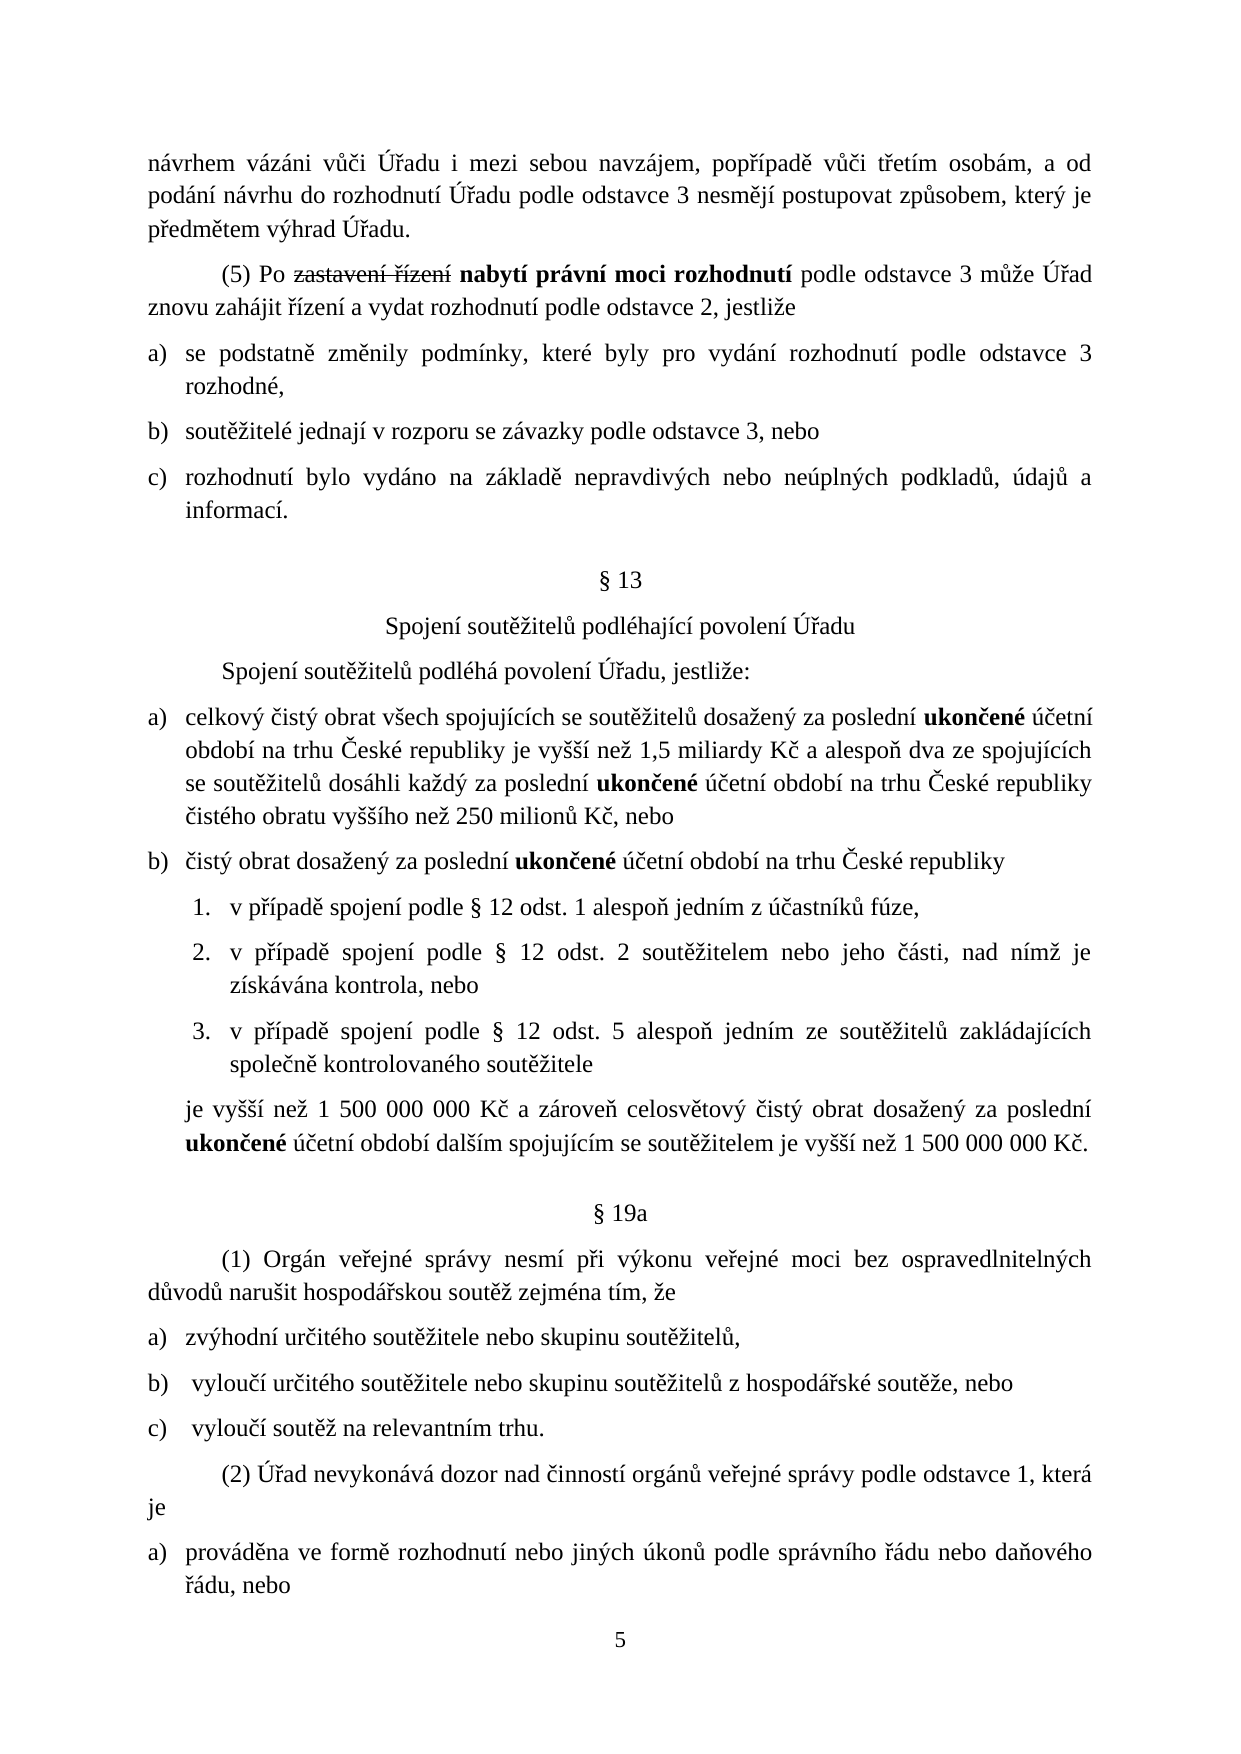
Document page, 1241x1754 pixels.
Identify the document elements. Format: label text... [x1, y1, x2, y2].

list rozhodnutí bylo vydáno na základě nepravdivých nebo neúplných podkladů, údajů a informací. [148, 462, 1093, 523]
text (5) Po zastavení řízení nabytí právní moci rozhodnutí podle odstavce 3 může Úřad znovu zahájit řízení a vydat rozhodnutí podle odstavce 2, jestliže [148, 259, 1093, 321]
text (1) Orgán veřejné správy nesmí při výkonu veřejné moci bez ospravedlnitelných důvodů narušit hospodářskou soutěž zejména tím, že [148, 1244, 1093, 1305]
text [148, 148, 1093, 242]
list soutěžitelé jednají v rozporu se závazky podle odstavce 3, nebo [148, 416, 1093, 445]
text (2) Úřad nevykonává dozor nad činností orgánů veřejné správy podle odstavce 1, která je [148, 1459, 1093, 1521]
list v případě spojení podle § 12 odst. 5 alespoň jedním ze soutěžitelů zakládajících společně kontrolovaného soutěžitele [192, 1016, 1093, 1078]
list zvýhodní určitého soutěžitele nebo skupinu soutěžitelů, [148, 1322, 1093, 1351]
list čistý obrat dosažený za poslední ukončené účetní období na trhu České republiky [148, 846, 1093, 875]
text Spojení soutěžitelů podléhá povolení Úřadu, jestliže: [148, 656, 1093, 685]
list vyloučí soutěž na relevantním trhu. [148, 1413, 1093, 1442]
list je vyšší než 1 500 000 000 Kč a zároveň celosvětový čistý obrat dosažený za poslední ukončené účetní období dalším spojujícím se soutěžitelem je vyšší než 1 500 000 000 Kč. [185, 1094, 1093, 1156]
list v případě spojení podle § 12 odst. 2 soutěžitelem nebo jeho části, nad nímž je získávána kontrola, nebo [192, 937, 1093, 999]
text § 19a [148, 1198, 1093, 1227]
list celkový čistý obrat všech spojujících se soutěžitelů dosažený za poslední ukončené účetní období na trhu České republiky je vyšší než 1,5 miliardy Kč a alespoň dva ze spojujících se soutěžitelů dosáhli každý za poslední ukončené účetní období na trhu České republiky čistého obratu vyššího než 250 milionů Kč, nebo [148, 702, 1093, 830]
list v případě spojení podle § 12 odst. 1 alespoň jedním z účastníků fúze, [192, 892, 1093, 921]
list vyloučí určitého soutěžitele nebo skupinu soutěžitelů z hospodářské soutěže, nebo [148, 1368, 1093, 1396]
text § 13 [148, 565, 1093, 594]
list se podstatně změnily podmínky, které byly pro vydání rozhodnutí podle odstavce 3 rozhodné, [148, 338, 1093, 399]
text Spojení soutěžitelů podléhající povolení Úřadu [148, 611, 1093, 639]
list prováděna ve formě rozhodnutí nebo jiných úkonů podle správního řádu nebo daňového řádu, nebo [148, 1537, 1093, 1599]
